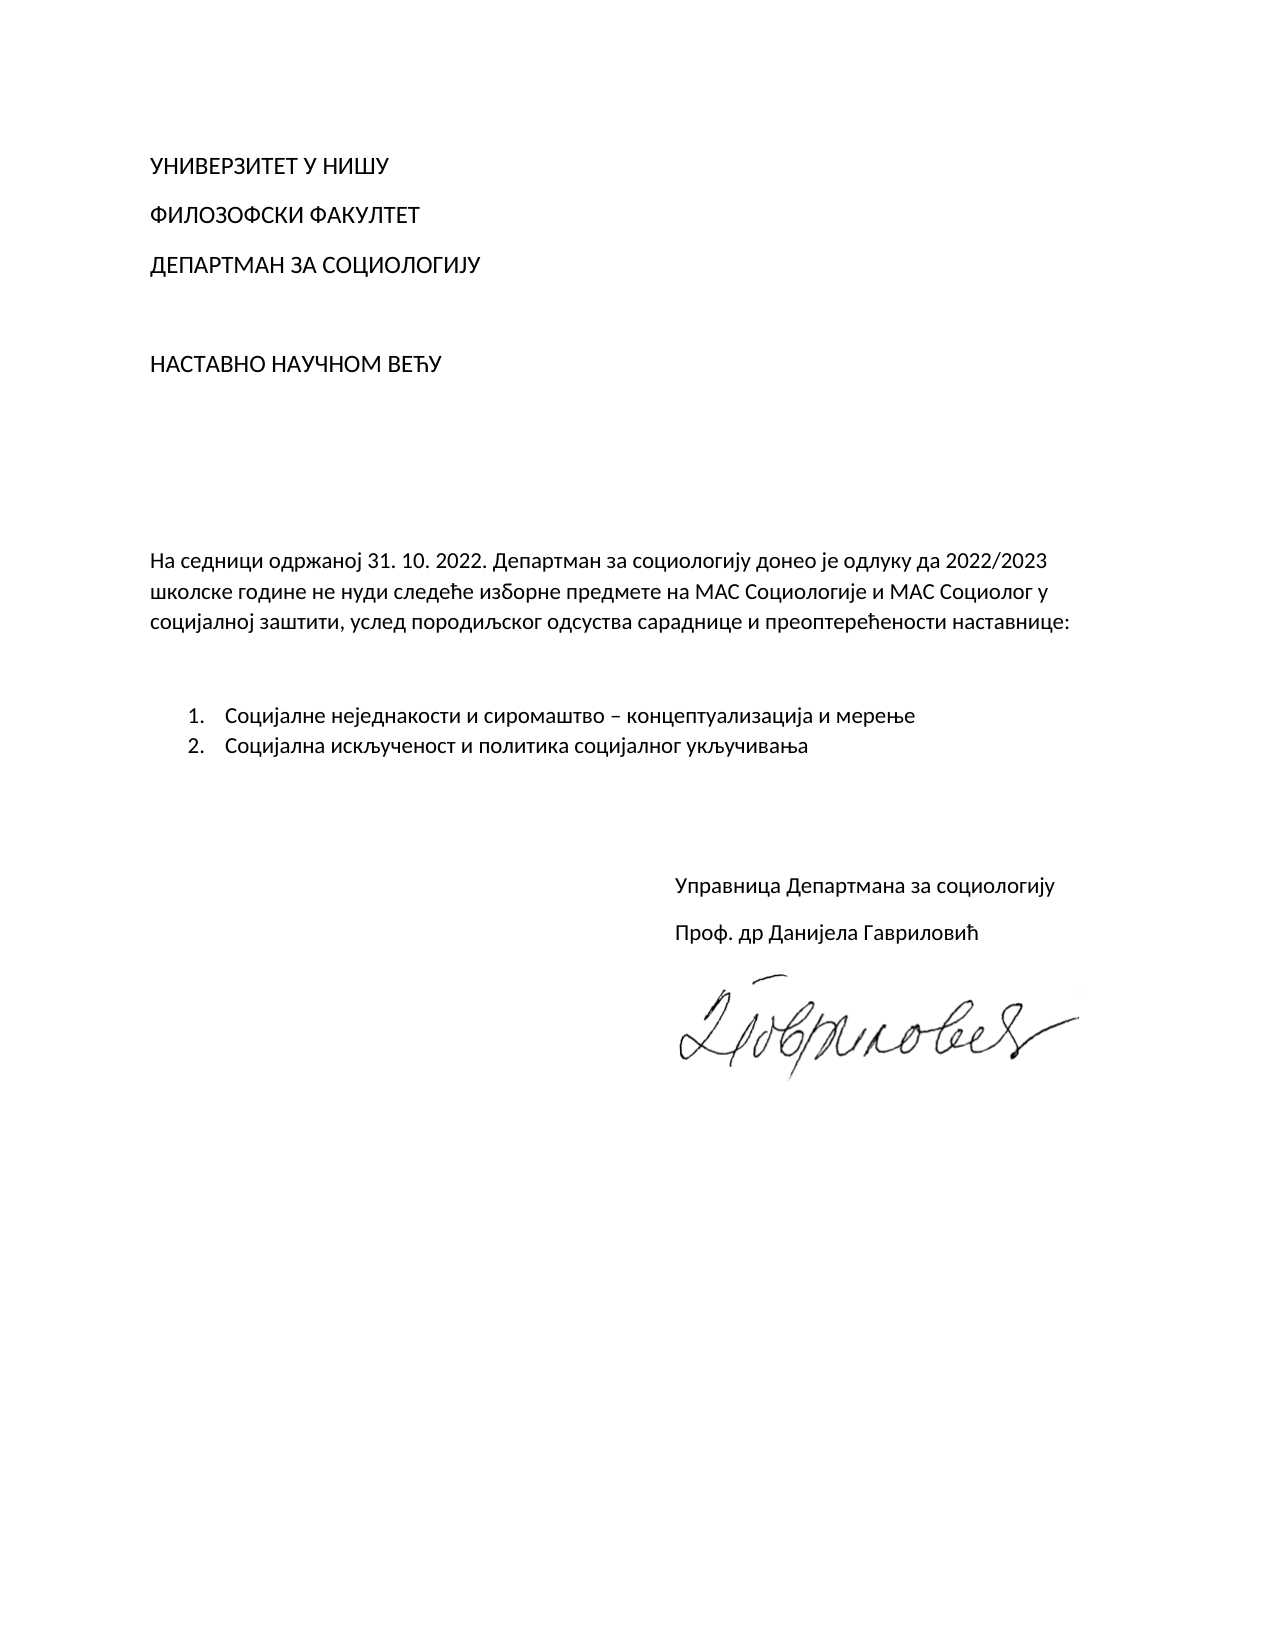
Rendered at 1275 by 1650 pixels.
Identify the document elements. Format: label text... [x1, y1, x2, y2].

text На седници одржаној 31. 10. 2022. Департман за социологију донео је одлуку да 2022/2023 школске године не нуди следеће изборне предмете на МАС Социологије и МАС Социолог у социјалној заштити, услед породиљског одсуства сараднице и преоптерећености наставнице: [150, 547, 1125, 635]
text Универзитет у Нишу [150, 150, 1125, 181]
text Проф. др Данијела Гавриловић [600, 918, 1125, 947]
text Филозофски факултет [150, 199, 1125, 230]
picture [675, 965, 1080, 1099]
list Социјална искљученост и политика социјалног укључивања [187, 731, 1125, 759]
text ДЕПАРТМАН ЗА СоциологијУ [150, 249, 1125, 280]
list Социјалне неједнакости и сиромаштво – концептуализација и мерење [187, 701, 1125, 729]
text Управница Департмана за социологију [150, 872, 1125, 900]
text Наставно научном већу [150, 348, 1125, 379]
